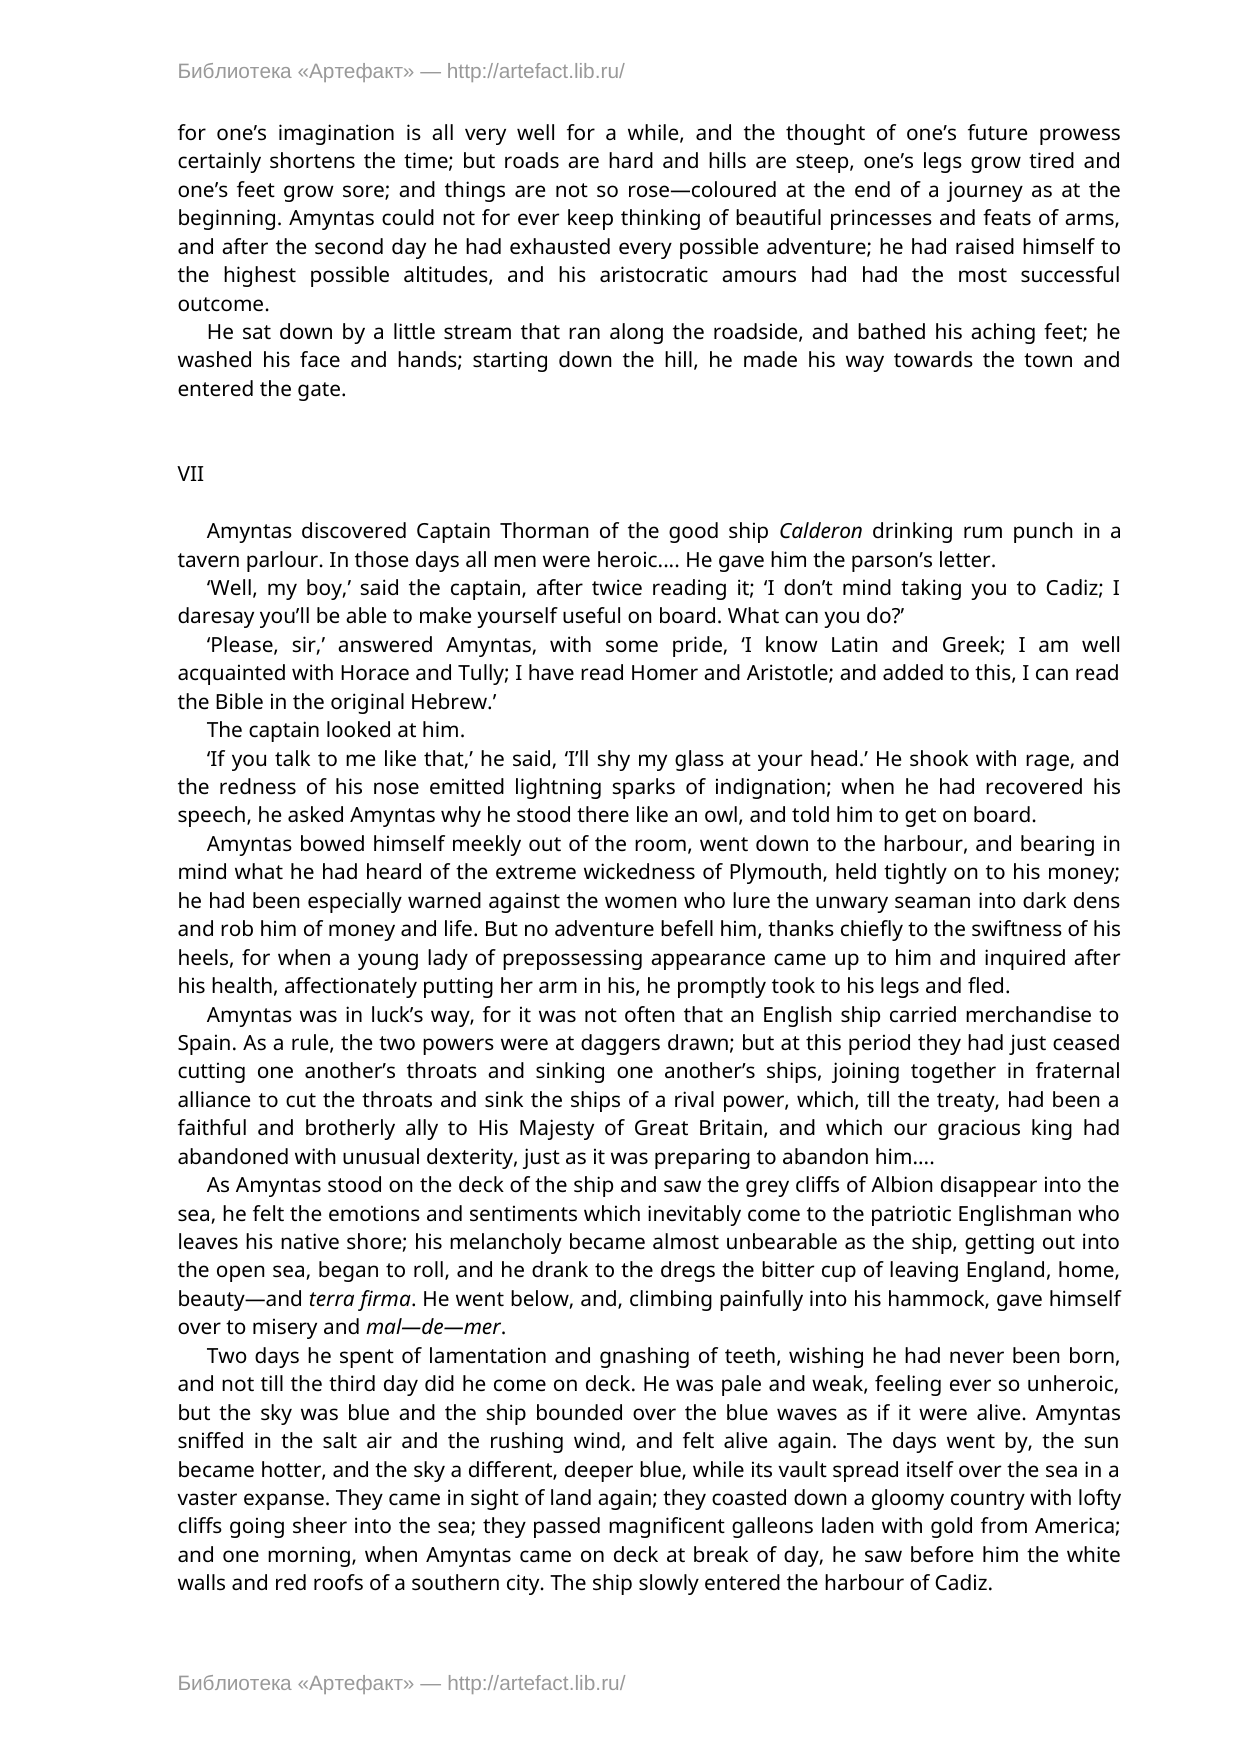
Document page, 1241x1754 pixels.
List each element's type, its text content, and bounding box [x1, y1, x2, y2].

text Amyntas was in luck’s way, for it was not often that an English ship carried merchandise to Spain. As a rule, the two powers were at daggers drawn; but at this period they had just ceased cutting one another’s throats and sinking one another’s ships, joining together in fraternal alliance to cut the throats and sink the ships of a rival power, which, till the treaty, had been a faithful and brotherly ally to His Majesty of Great Britain, and which our gracious king had abandoned with unusual dexterity, just as it was preparing to abandon him.... [177, 1000, 1122, 1170]
text ‘Well, my boy,’ said the captain, after twice reading it; ‘I don’t mind taking you to Cadiz; I daresay you’ll be able to make yourself useful on board. What can you do?’ [177, 573, 1122, 630]
text ‘Please, sir,’ answered Amyntas, with some pride, ‘I know Latin and Greek; I am well acquainted with Horace and Tully; I have read Homer and Aristotle; and added to this, I can read the Bible in the original Hebrew.’ [177, 630, 1122, 715]
text ‘If you talk to me like that,’ he said, ‘I’ll shy my glass at your head.’ He shook with rage, and the redness of his nose emitted lightning sparks of indignation; when he had recovered his speech, he asked Amyntas why he stood there like an owl, and told him to get on board. [177, 744, 1122, 829]
text Amyntas discovered Captain Thorman of the good ship Calderon drinking rum punch in a tavern parlour. In those days all men were heroic.... He gave him the parson’s letter. [177, 516, 1122, 573]
text Two days he spent of lamentation and gnashing of teeth, wishing he had never been born, and not till the third day did he come on deck. He was pale and weak, feeling ever so unheroic, but the sky was blue and the ship bounded over the blue waves as if it were alive. Amyntas sniffed in the salt air and the rushing wind, and felt alive again. The days went by, the sun became hotter, and the sky a different, deeper blue, while its vault spread itself over the sea in a vaster expanse. They came in sight of land again; they coasted down a gloomy country with lofty cliffs going sheer into the sea; they passed magnificent galleons laden with gold from America; and one morning, when Amyntas came on deck at break of day, he saw before him the white walls and red roofs of a southern city. The ship slowly entered the harbour of Cadiz. [177, 1341, 1122, 1597]
text Amyntas bowed himself meekly out of the room, went down to the harbour, and bearing in mind what he had heard of the extreme wickedness of Plymouth, held tightly on to his money; he had been especially warned against the women who lure the unwary seaman into dark dens and rob him of money and life. But no adventure befell him, thanks chiefly to the swiftness of his heels, for when a young lady of prepossessing appearance came up to him and inquired after his health, affectionately putting her arm in his, he promptly took to his legs and fled. [177, 829, 1122, 1000]
text As Amyntas stood on the deck of the ship and saw the grey cliffs of Albion disappear into the sea, he felt the emotions and sentiments which inevitably come to the patriotic Englishman who leaves his native shore; his melancholy became almost unbearable as the ship, getting out into the open sea, began to roll, and he drank to the dregs the bitter cup of leaving England, home, beauty—and terra firma. He went below, and, climbing painfully into his hammock, gave himself over to misery and mal—de—mer. [177, 1170, 1122, 1341]
text The captain looked at him. [177, 715, 1122, 744]
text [177, 118, 1122, 317]
subtitle VII [177, 459, 1122, 488]
text He sat down by a little stream that ran along the roadside, and bathed his aching feet; he washed his face and hands; starting down the hill, he made his way towards the town and entered the gate. [177, 317, 1122, 402]
